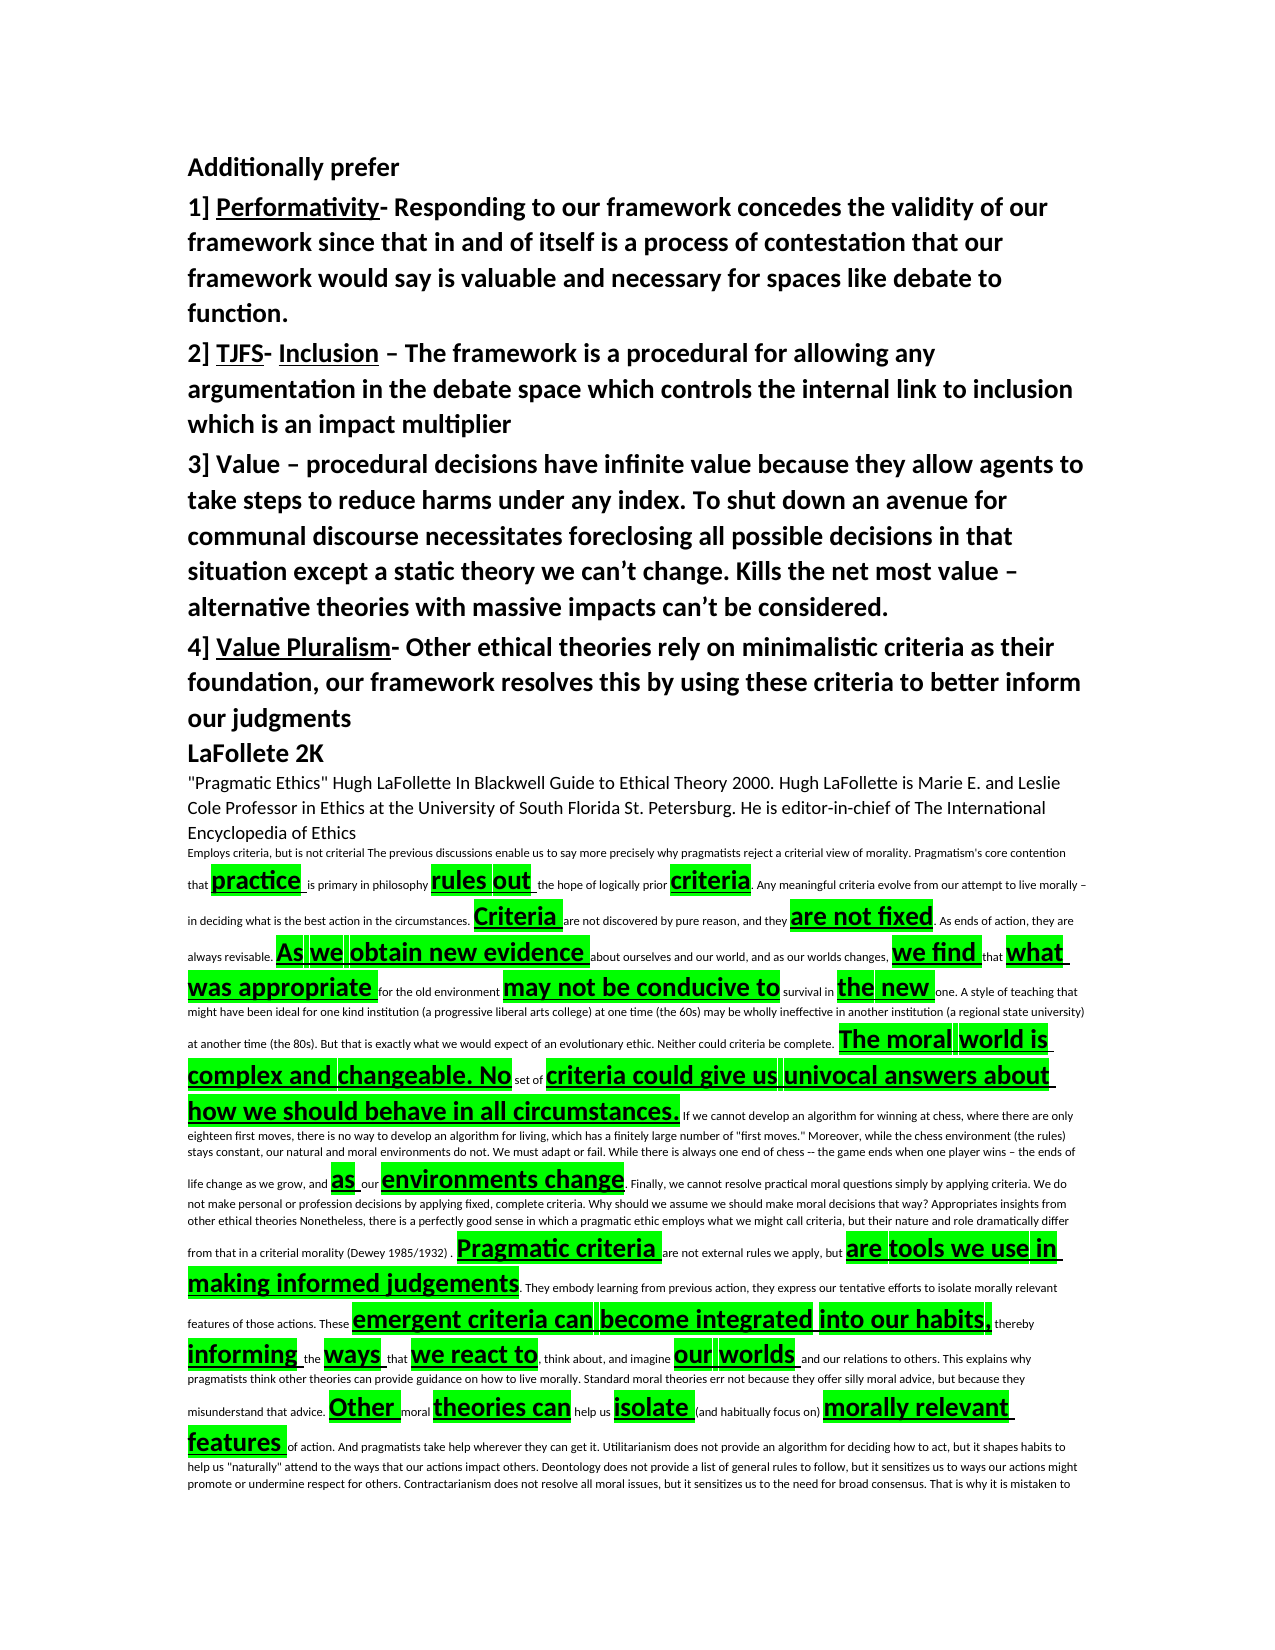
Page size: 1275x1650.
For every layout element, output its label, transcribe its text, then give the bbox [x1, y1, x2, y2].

subtitle 3] Value – procedural decisions have infinite value because they allow agents to take steps to reduce harms under any index. To shut down an avenue for communal discourse necessitates foreclosing all possible decisions in that situation except a static theory we can’t change. Kills the net most value – alternative theories with massive impacts can’t be considered. [187, 447, 1087, 623]
subtitle 1] Performativity- Responding to our framework concedes the validity of our framework since that in and of itself is a process of contestation that our framework would say is valuable and necessary for spaces like debate to function. [187, 190, 1087, 330]
subtitle 2] TJFS- Inclusion – The framework is a procedural for allowing any argumentation in the debate space which controls the internal link to inclusion which is an impact multiplier [187, 336, 1087, 441]
subtitle Additionally prefer [187, 150, 1087, 183]
subtitle 4] Value Pluralism- Other ethical theories rely on minimalistic criteria as their foundation, our framework resolves this by using these criteria to better inform our judgments LaFollete 2K "Pragmatic Ethics" Hugh LaFollette In Blackwell Guide to Ethical Theory 2000. Hugh LaFollette is Marie E. and Leslie Cole Professor in Ethics at the University of South Florida St. Petersburg. He is editor-in-chief of The International Encyclopedia of Ethics [187, 630, 1087, 844]
